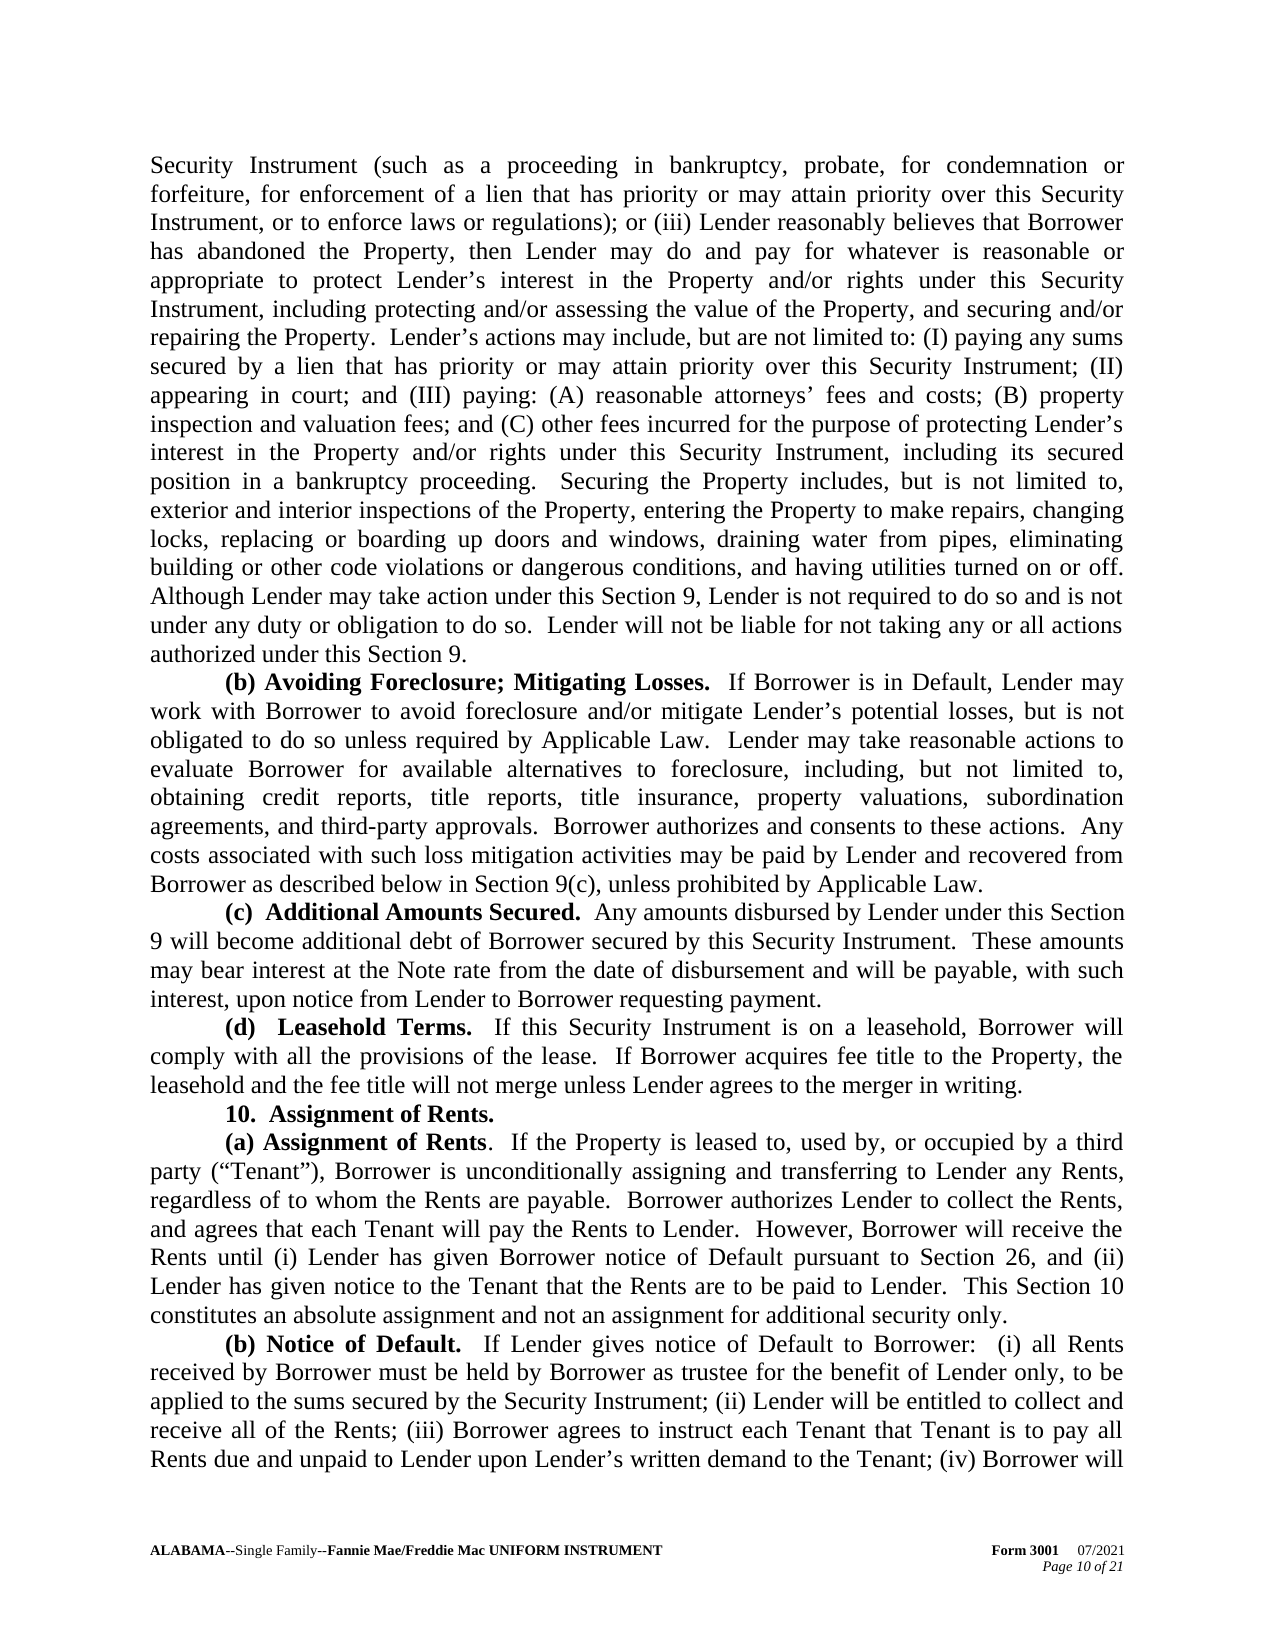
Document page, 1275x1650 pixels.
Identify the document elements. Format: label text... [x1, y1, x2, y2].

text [150, 150, 1125, 667]
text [150, 1329, 1125, 1472]
text (c) Additional Amounts Secured. Any amounts disbursed by Lender under this Section 9 will become additional debt of Borrower secured by this Security Instrument. These amounts may bear interest at the Note rate from the date of disbursement and will be payable, with such interest, upon notice from Lender to Borrower requesting payment. [150, 897, 1125, 1012]
text (a) Assignment of Rents. If the Property is leased to, used by, or occupied by a third party (“Tenant”), Borrower is unconditionally assigning and transferring to Lender any Rents, regardless of to whom the Rents are payable. Borrower authorizes Lender to collect the Rents, and agrees that each Tenant will pay the Rents to Lender. However, Borrower will receive the Rents until (i) Lender has given Borrower notice of Default pursuant to Section 26, and (ii) Lender has given notice to the Tenant that the Rents are to be paid to Lender. This Section 10 constitutes an absolute assignment and not an assignment for additional security only. [150, 1127, 1125, 1329]
text (b) Avoiding Foreclosure; Mitigating Losses. If Borrower is in Default, Lender may work with Borrower to avoid foreclosure and/or mitigate Lender’s potential losses, but is not obligated to do so unless required by Applicable Law. Lender may take reasonable actions to evaluate Borrower for available alternatives to foreclosure, including, but not limited to, obtaining credit reports, title reports, title insurance, property valuations, subordination agreements, and third-party approvals. Borrower authorizes and consents to these actions. Any costs associated with such loss mitigation activities may be paid by Lender and recovered from Borrower as described below in Section 9(c), unless prohibited by Applicable Law. [150, 667, 1125, 897]
text 10. Assignment of Rents. [150, 1099, 1125, 1127]
text (d) Leasehold Terms. If this Security Instrument is on a leasehold, Borrower will comply with all the provisions of the lease. If Borrower acquires fee title to the Property, the leasehold and the fee title will not merge unless Lender agrees to the merger in writing. [150, 1012, 1125, 1099]
